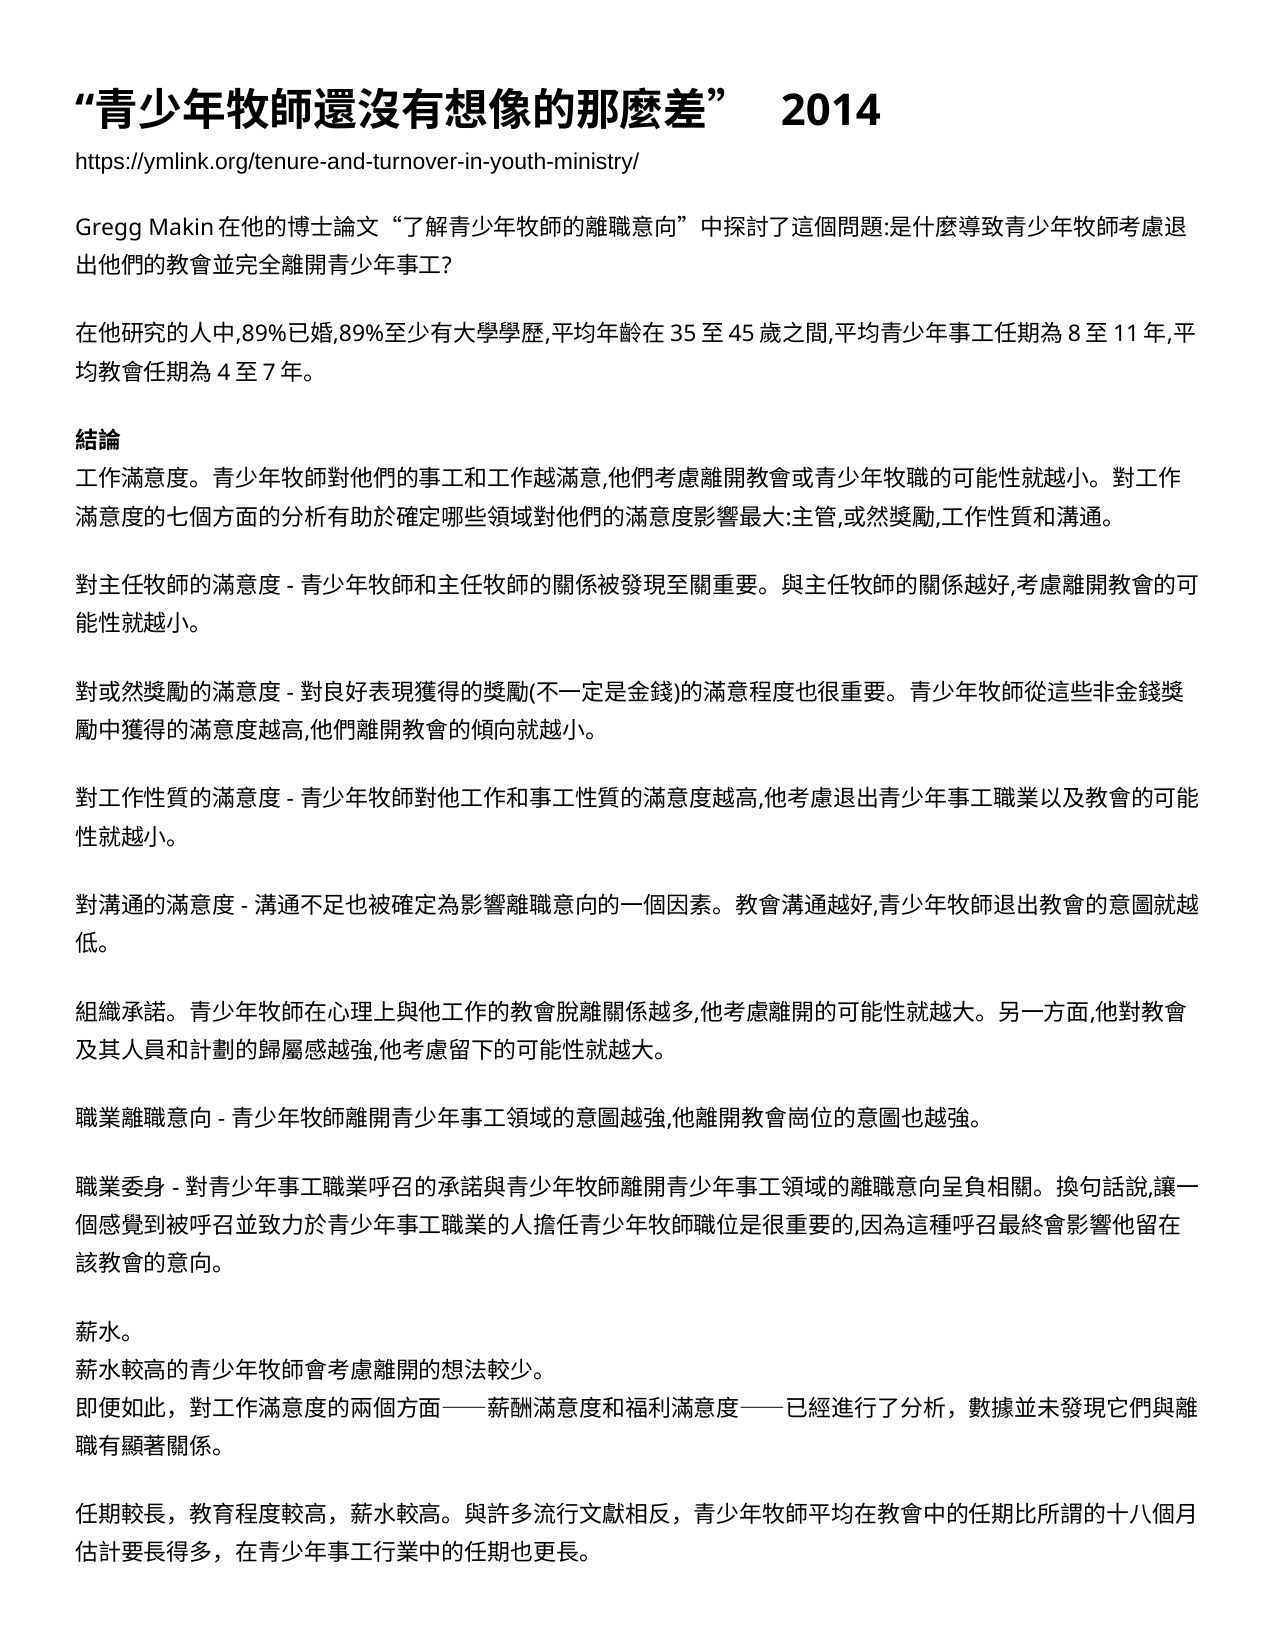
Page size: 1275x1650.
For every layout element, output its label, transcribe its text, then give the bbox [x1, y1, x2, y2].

text https://ymlink.org/tenure-and-turnover-in-youth-ministry/ [75, 148, 1200, 174]
text 工作滿意度。青少年牧師對他們的事工和工作越滿意,他們考慮離開教會或青少年牧職的可能性就越小。對工作滿意度的七個方面的分析有助於確定哪些領域對他們的滿意度影響最大:主管,或然獎勵,工作性質和溝通。 [75, 460, 1200, 532]
text 對主任牧師的滿意度 - 青少年牧師和主任牧師的關係被發現至關重要。與主任牧師的關係越好,考慮離開教會的可能性就越小。 [75, 567, 1200, 638]
text 對或然獎勵的滿意度 - 對良好表現獲得的獎勵(不一定是金錢)的滿意程度也很重要。青少年牧師從這些非金錢獎勵中獲得的滿意度越高,他們離開教會的傾向就越小。 [75, 673, 1200, 745]
text Gregg Makin在他的博士論文“了解青少年牧師的離職意向”中探討了這個問題:是什麼導致青少年牧師考慮退出他們的教會並完全離開青少年事工? [75, 208, 1200, 280]
text 職業離職意向 - 青少年牧師離開青少年事工領域的意圖越強,他離開教會崗位的意圖也越強。 [75, 1100, 1200, 1133]
text 即便如此，對工作滿意度的兩個方面——薪酬滿意度和福利滿意度——已經進行了分析，數據並未發現它們與離職有顯著關係。 [75, 1390, 1200, 1461]
text 薪水較高的青少年牧師會考慮離開的想法較少。 [75, 1352, 1200, 1385]
text 組織承諾。青少年牧師在心理上與他工作的教會脫離關係越多,他考慮離開的可能性就越大。另一方面,他對教會及其人員和計劃的歸屬感越強,他考慮留下的可能性就越大。 [75, 993, 1200, 1065]
text 薪水。 [75, 1313, 1200, 1347]
text 在他研究的人中,89%已婚,89%至少有大學學歷,平均年齡在35至45歲之間,平均青少年事工任期為8至11年,平均教會任期為4至7年。 [75, 315, 1200, 387]
text “青少年牧師還沒有想像的那麼差” 2014 [75, 75, 1200, 138]
text 職業委身 - 對青少年事工職業呼召的承諾與青少年牧師離開青少年事工領域的離職意向呈負相關。換句話說,讓一個感覺到被呼召並致力於青少年事工職業的人擔任青少年牧師職位是很重要的,因為這種呼召最終會影響他留在該教會的意向。 [75, 1169, 1200, 1278]
text 任期較長，教育程度較高，薪水較高。與許多流行文獻相反，青少年牧師平均在教會中的任期比所謂的十八個月估計要長得多，在青少年事工行業中的任期也更長。 [75, 1496, 1200, 1567]
text 結論 [75, 422, 1200, 455]
text 對溝通的滿意度 - 溝通不足也被確定為影響離職意向的一個因素。教會溝通越好,青少年牧師退出教會的意圖就越低。 [75, 887, 1200, 958]
text 對工作性質的滿意度 - 青少年牧師對他工作和事工性質的滿意度越高,他考慮退出青少年事工職業以及教會的可能性就越小。 [75, 780, 1200, 852]
